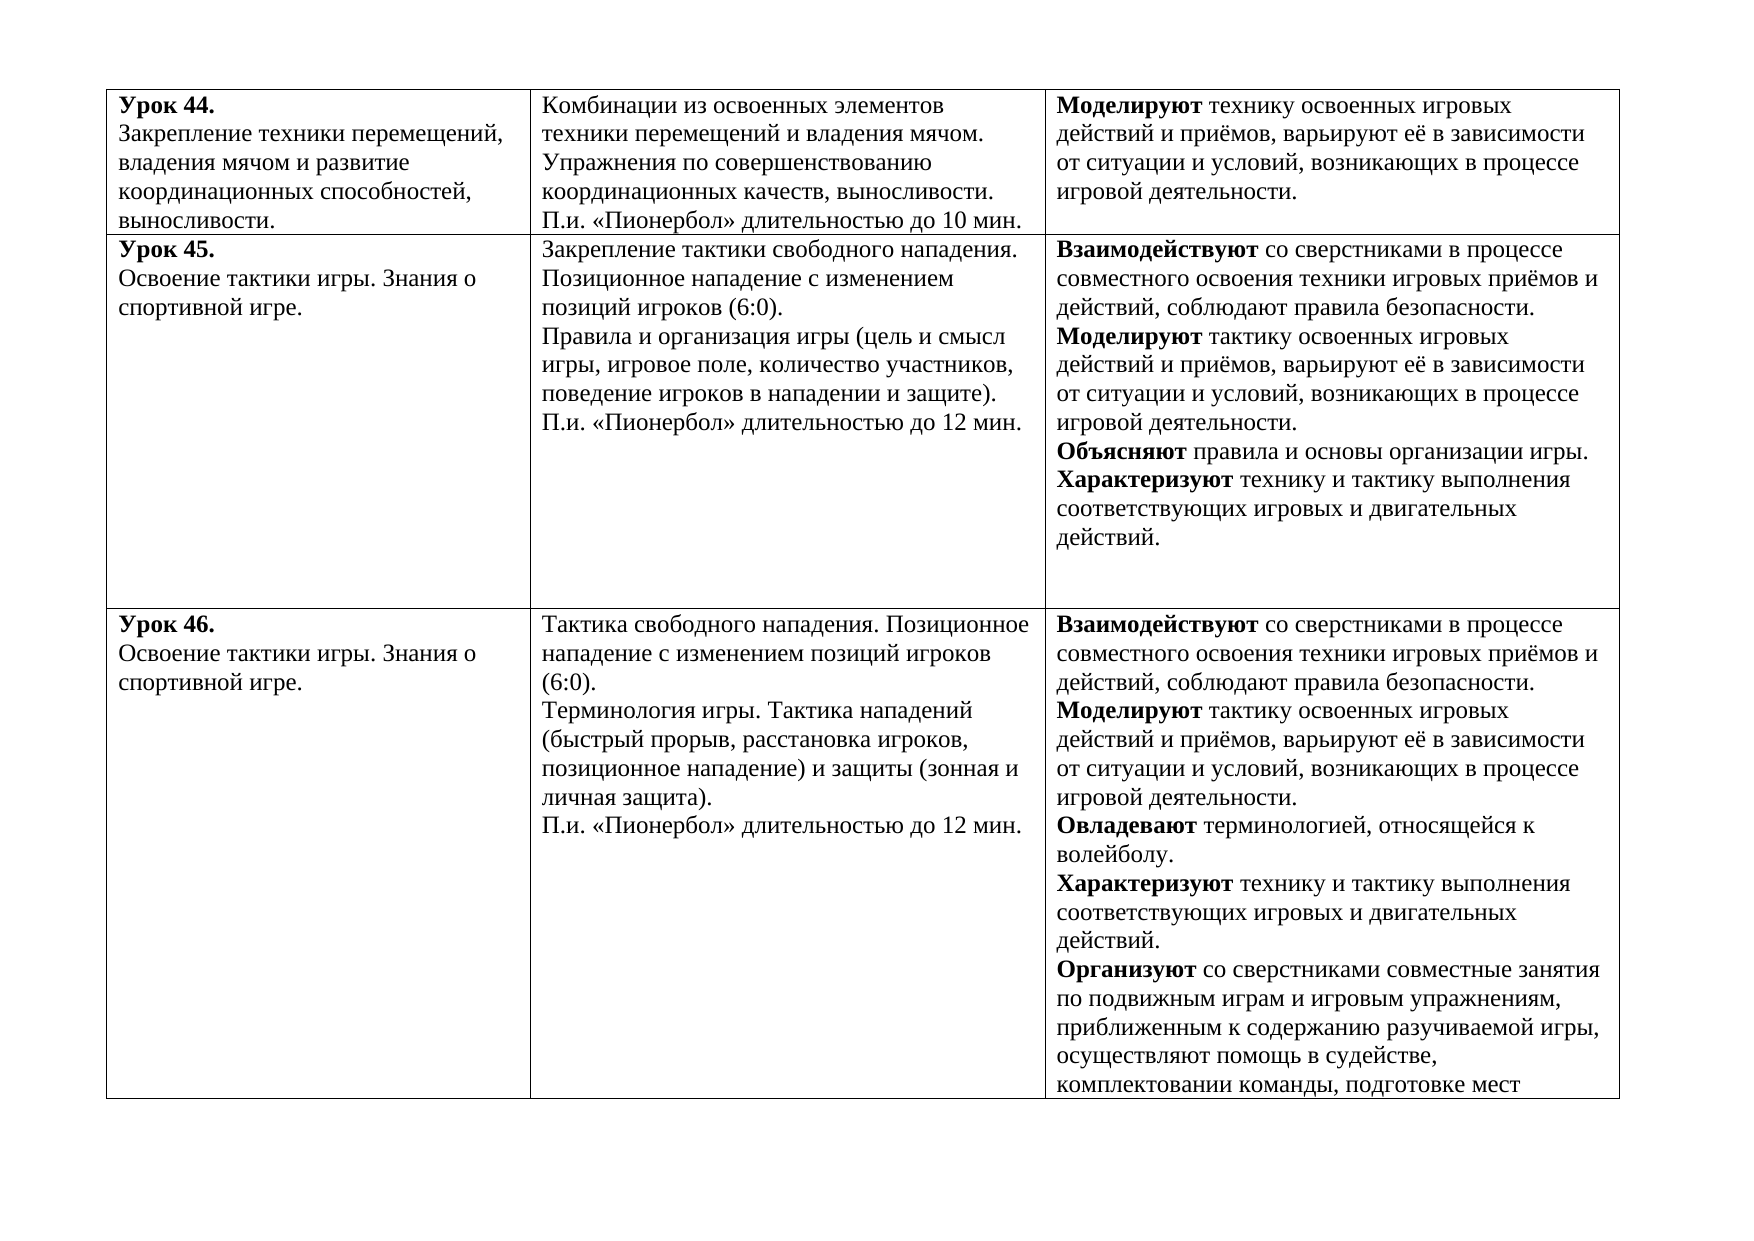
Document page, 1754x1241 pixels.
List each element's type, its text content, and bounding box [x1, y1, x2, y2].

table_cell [531, 609, 1045, 1098]
table_cell Взаимодействуют со сверстниками в процессе совместного освоения техники игровых приёмов и действий, соблюдают правила безопасности. Моделируют тактику освоенных игровых действий и приёмов, варьируют её в зависимости от ситуации и условий, возникающих в процессе игровой деятельности. Объясняют правила и основы организации игры. Характеризуют технику и тактику выполнения соответствующих игровых и двигательных действий. [1046, 235, 1619, 608]
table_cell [1046, 90, 1619, 233]
table_cell Комбинации из освоенных элементов техники перемещений и владения мячом. Упражнения по совершенствованию координационных качеств, выносливости. П.и. «Пионербол» длительностью до 10 мин. [531, 90, 1045, 233]
table_cell Урок 45. Освоение тактики игры. Знания о спортивной игре. [107, 235, 530, 608]
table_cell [1046, 609, 1619, 1098]
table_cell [107, 609, 530, 1098]
table_cell Урок 44. Закрепление техники перемещений, владения мячом и развитие координационных способностей, выносливости. [107, 90, 530, 233]
table_cell Закрепление тактики свободного нападения. Позиционное нападение с изменением позиций игроков (6:0). Правила и организация игры (цель и смысл игры, игровое поле, количество участников, поведение игроков в нападении и защите). П.и. «Пионербол» длительностью до 12 мин. [531, 235, 1045, 608]
